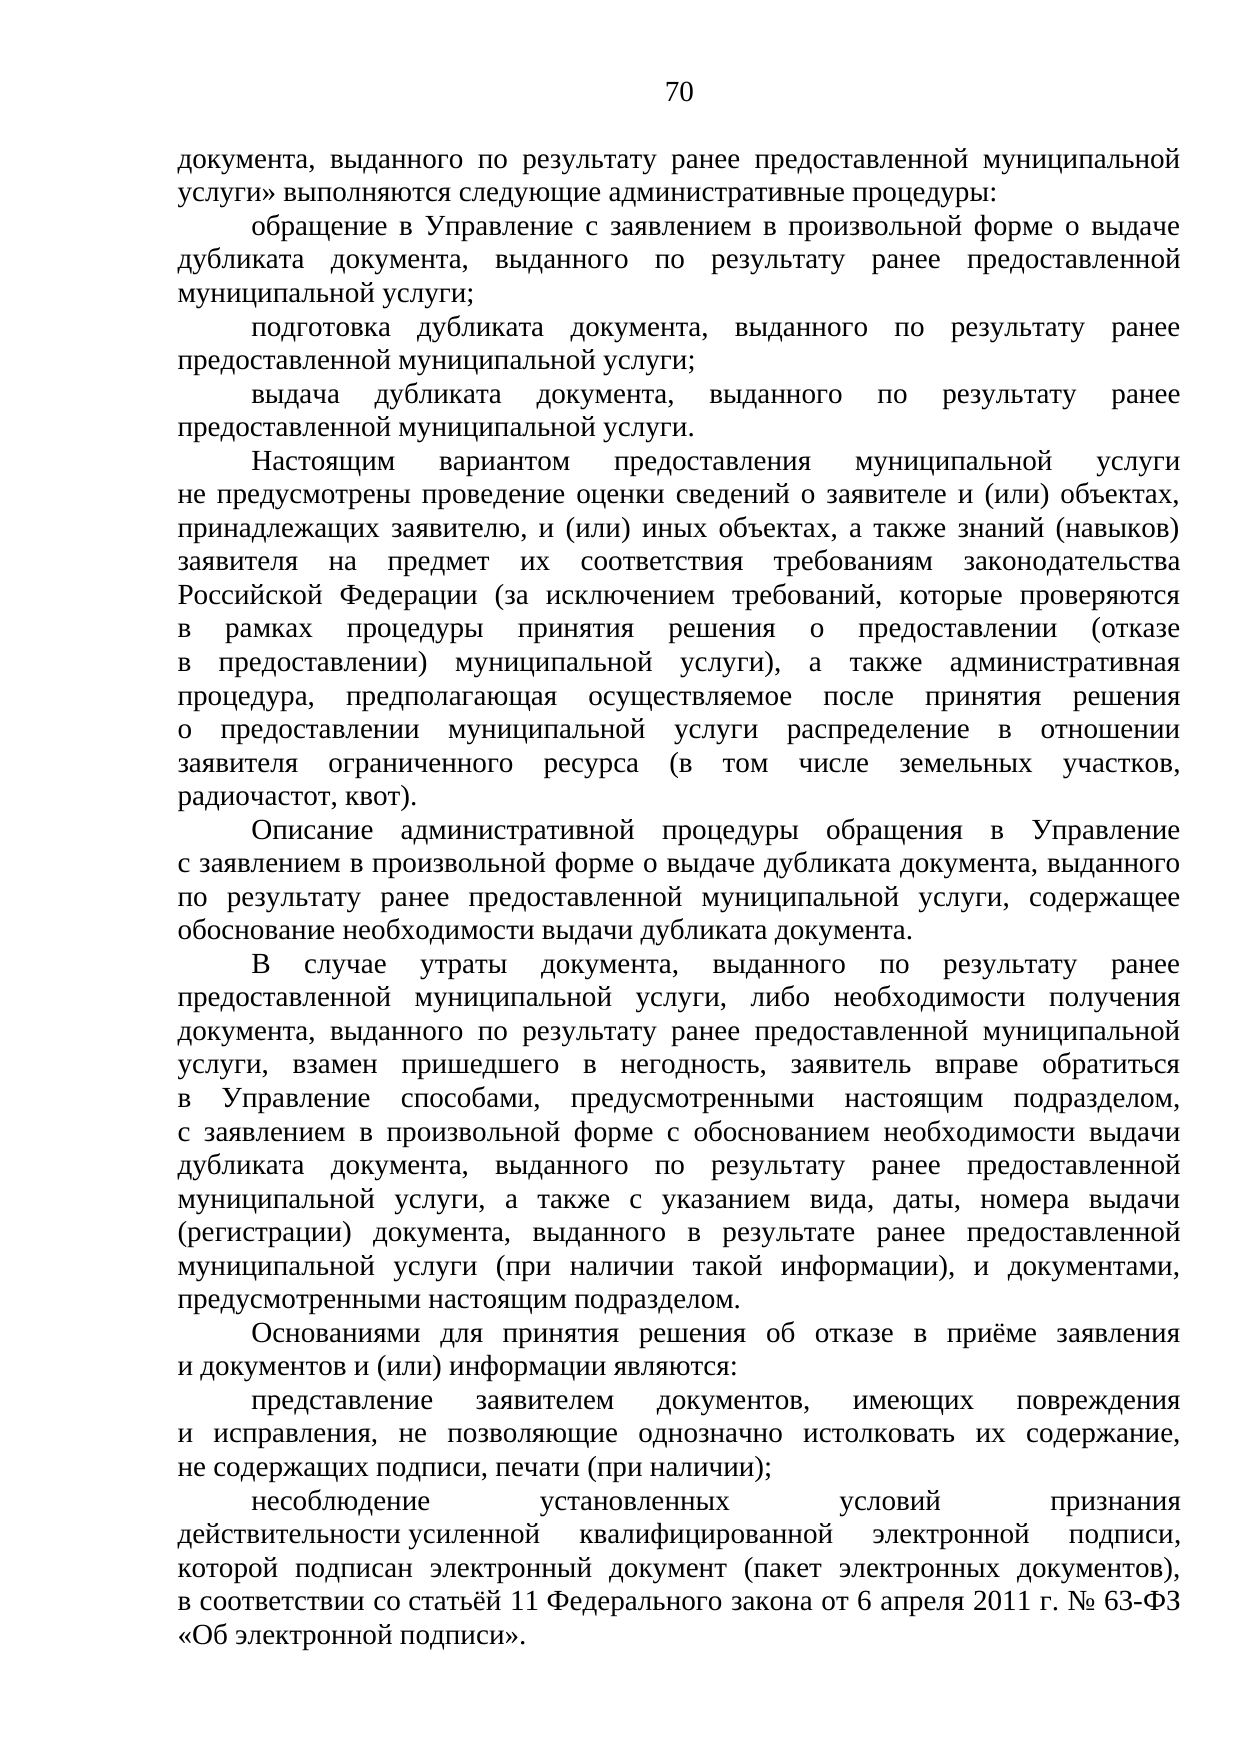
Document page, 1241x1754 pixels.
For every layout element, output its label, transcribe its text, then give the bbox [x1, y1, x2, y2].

text подготовка дубликата документа, выданного по результату ранее предоставленной муниципальной услуги; [177, 309, 1181, 376]
text обращение в Управление с заявлением в произвольной форме о выдаче дубликата документа, выданного по результату ранее предоставленной муниципальной услуги; [177, 208, 1181, 309]
text Описание административной процедуры обращения в Управление с заявлением в произвольной форме о выдаче дубликата документа, выданного по результату ранее предоставленной муниципальной услуги, содержащее обоснование необходимости выдачи дубликата документа. [177, 812, 1181, 946]
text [177, 141, 1181, 208]
text несоблюдение установленных условий признания действительности усиленной квалифицированной электронной подписи, которой подписан электронный документ (пакет электронных документов), в соответствии со статьёй 11 Федерального закона от 6 апреля 2011 г. № 63-ФЗ «Об электронной подписи». [177, 1483, 1181, 1650]
text Основаниями для принятия решения об отказе в приёме заявления и документов и (или) информации являются: [177, 1315, 1181, 1382]
text Настоящим вариантом предоставления муниципальной услуги не предусмотрены проведение оценки сведений о заявителе и (или) объектах, принадлежащих заявителю, и (или) иных объектах, а также знаний (навыков) заявителя на предмет их соответствия требованиям законодательства Российской Федерации (за исключением требований, которые проверяются в рамках процедуры принятия решения о предоставлении (отказе в предоставлении) муниципальной услуги), а также административная процедура, предполагающая осуществляемое после принятия решения о предоставлении муниципальной услуги распределение в отношении заявителя ограниченного ресурса (в том числе земельных участков, радиочастот, квот). [177, 443, 1181, 812]
text выдача дубликата документа, выданного по результату ранее предоставленной муниципальной услуги. [177, 376, 1181, 443]
text В случае утраты документа, выданного по результату ранее предоставленной муниципальной услуги, либо необходимости получения документа, выданного по результату ранее предоставленной муниципальной услуги, взамен пришедшего в негодность, заявитель вправе обратиться в Управление способами, предусмотренными настоящим подразделом, с заявлением в произвольной форме с обоснованием необходимости выдачи дубликата документа, выданного по результату ранее предоставленной муниципальной услуги, а также с указанием вида, даты, номера выдачи (регистрации) документа, выданного в результате ранее предоставленной муниципальной услуги (при наличии такой информации), и документами, предусмотренными настоящим подразделом. [177, 946, 1181, 1315]
text представление заявителем документов, имеющих повреждения и исправления, не позволяющие однозначно истолковать их содержание, не содержащих подписи, печати (при наличии); [177, 1382, 1181, 1483]
